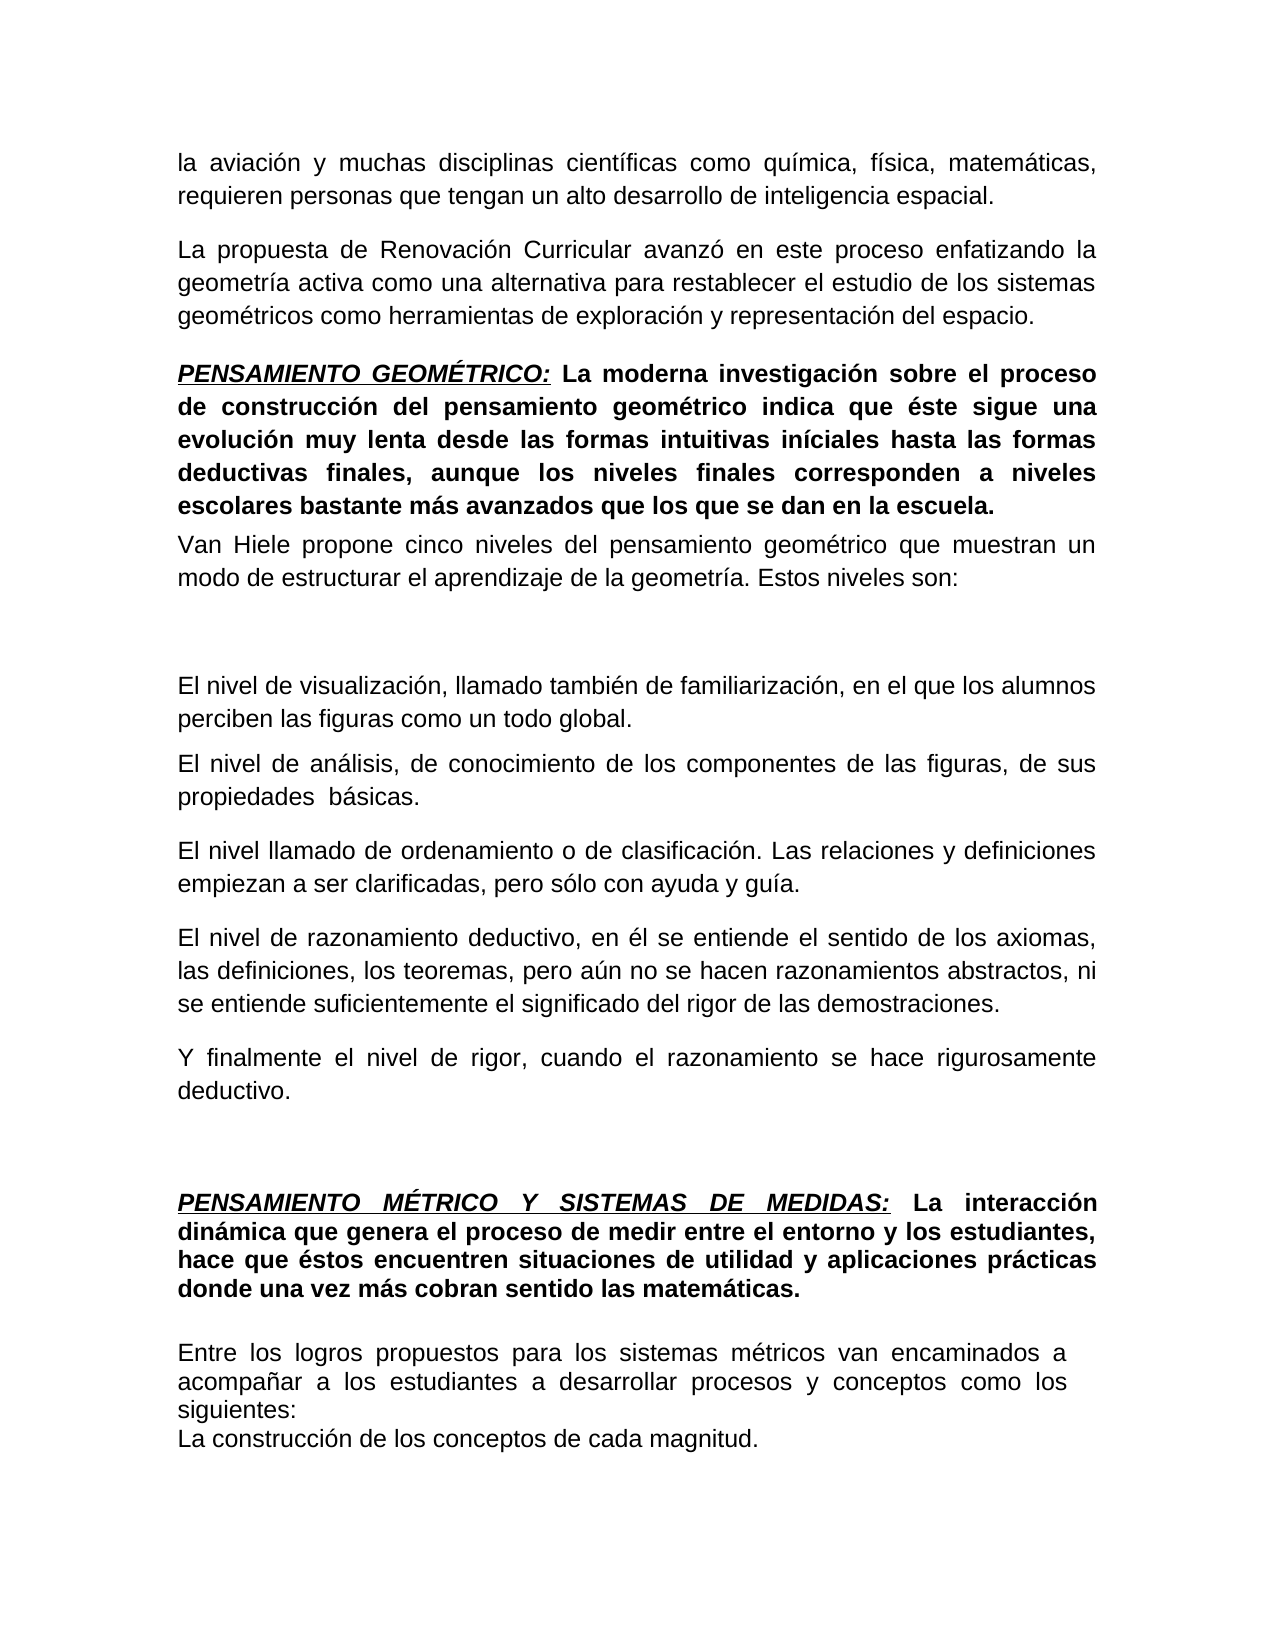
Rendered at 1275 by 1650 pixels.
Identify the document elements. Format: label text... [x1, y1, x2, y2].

subtitle PENSAMIENTO MÉTRICO Y SISTEMAS DE MEDIDAS: La interacción dinámica que genera el proceso de medir entre el entorno y los estudiantes, hace que éstos encuentren situaciones de utilidad y aplicaciones prácticas donde una vez más cobran sentido las matemáticas. [177, 1188, 1098, 1303]
text Entre los logros propuestos para los sistemas métricos van encaminados a acompañar a los estudiantes a desarrollar procesos y conceptos como los siguientes: [177, 1338, 1068, 1424]
text El nivel de razonamiento deductivo, en él se entiende el sentido de los axiomas, las definiciones, los teoremas, pero aún no se hacen razonamientos abstractos, ni se entiende suficientemente el significado del rigor de las demostraciones. [177, 923, 1098, 1018]
text El nivel de análisis, de conocimiento de los componentes de las figuras, de sus propiedades básicas. [177, 749, 1098, 811]
text Y finalmente el nivel de rigor, cuando el razonamiento se hace rigurosamente deductivo. [177, 1043, 1098, 1105]
text El nivel llamado de ordenamiento o de clasificación. Las relaciones y definiciones empiezan a ser clarificadas, pero sólo con ayuda y guía. [177, 836, 1098, 898]
text La propuesta de Renovación Curricular avanzó en este proceso enfatizando la geometría activa como una alternativa para restablecer el estudio de los sistemas geométricos como herramientas de exploración y representación del espacio. [177, 234, 1098, 329]
subtitle PENSAMIENTO GEOMÉTRICO: La moderna investigación sobre el proceso de construcción del pensamiento geométrico indica que éste sigue una evolución muy lenta desde las formas intuitivas iníciales hasta las formas deductivas finales, aunque los niveles finales corresponden a niveles escolares bastante más avanzados que los que se dan en la escuela. [177, 359, 1098, 519]
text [177, 148, 1098, 209]
text El nivel de visualización, llamado también de familiarización, en el que los alumnos perciben las figuras como un todo global. [177, 671, 1098, 732]
text La construcción de los conceptos de cada magnitud. [177, 1424, 1098, 1453]
text Van Hiele propone cinco niveles del pensamiento geométrico que muestran un modo de estructurar el aprendizaje de la geometría. Estos niveles son: [177, 530, 1098, 592]
